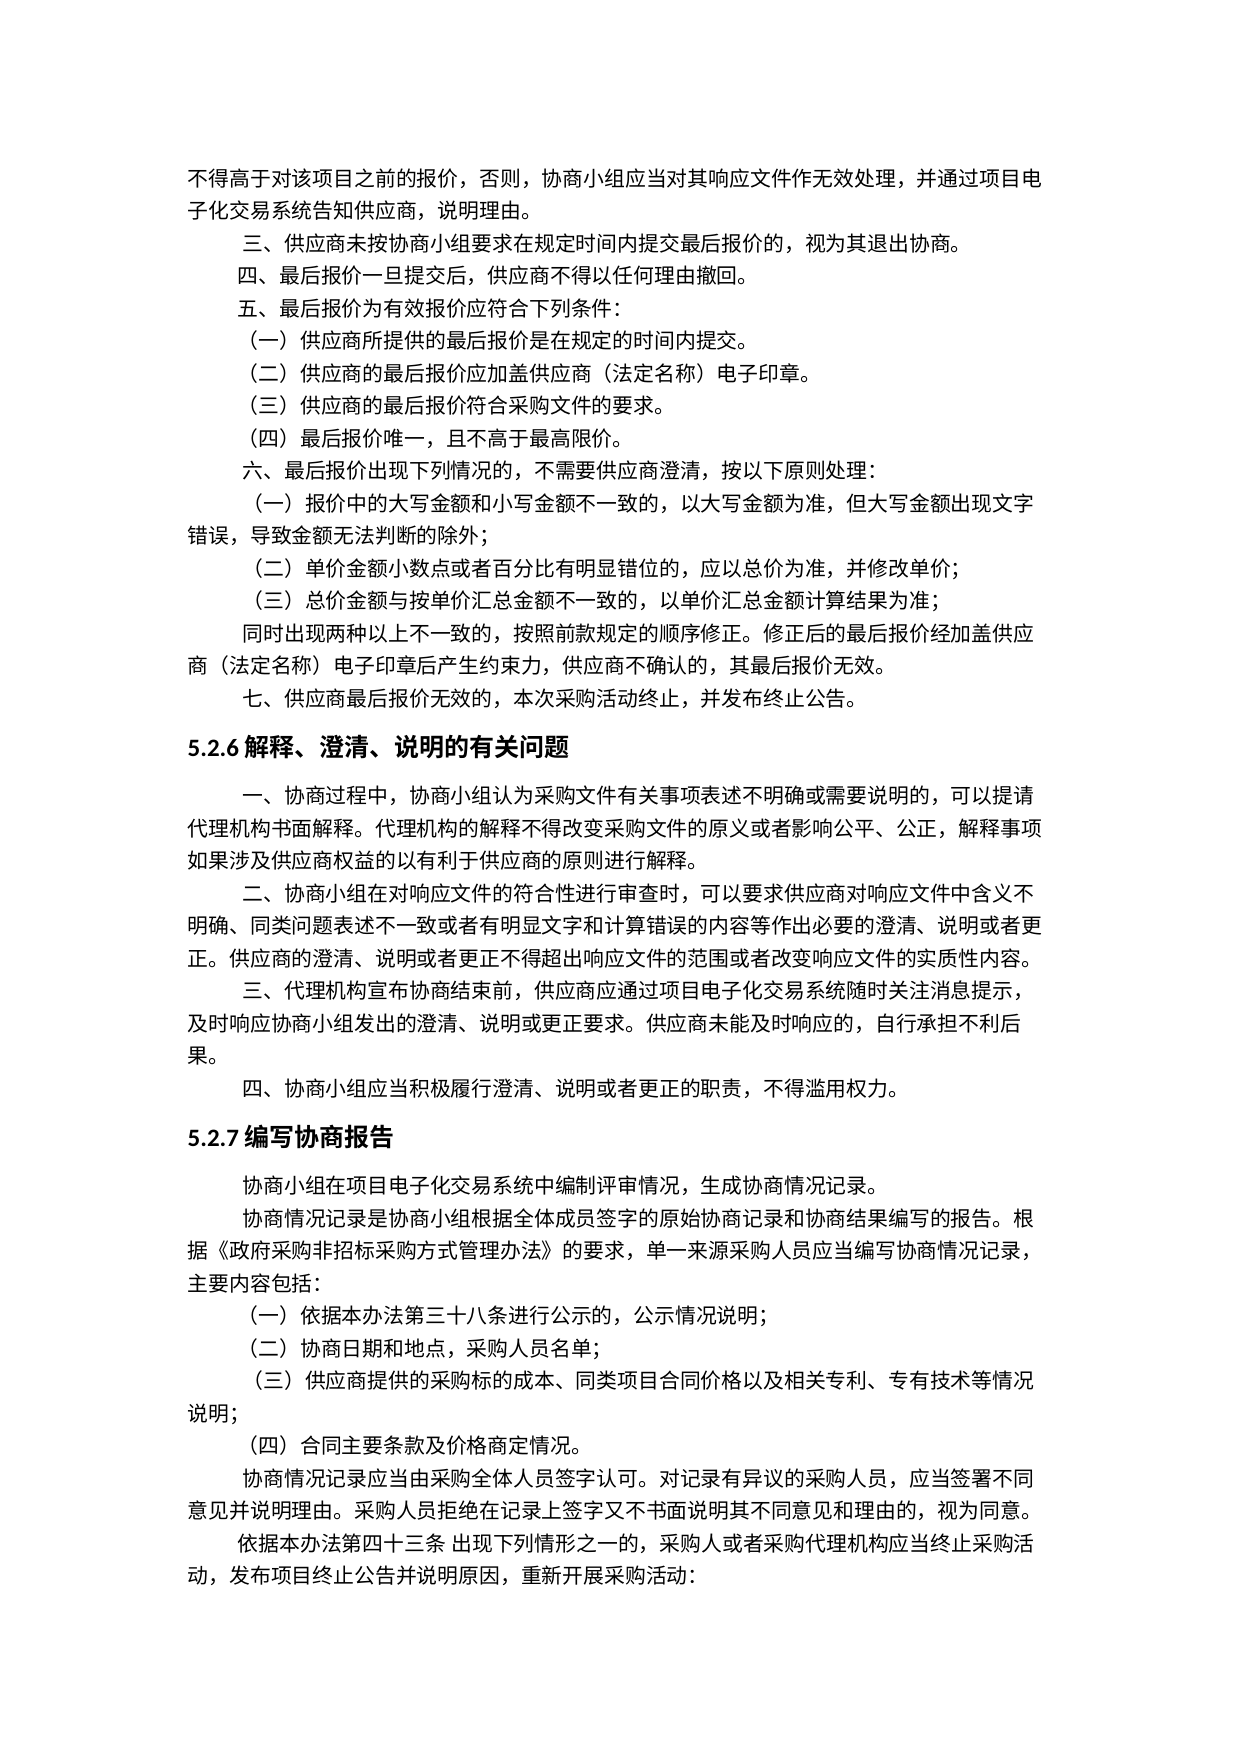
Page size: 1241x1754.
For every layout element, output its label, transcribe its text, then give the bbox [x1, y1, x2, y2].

text （二）单价金额小数点或者百分比有明显错位的，应以总价为准，并修改单价； [187, 552, 1053, 584]
text 六、最后报价出现下列情况的，不需要供应商澄清，按以下原则处理： [187, 454, 1053, 487]
text 依据本办法第四十三条 出现下列情形之一的，采购人或者采购代理机构应当终止采购活动，发布项目终止公告并说明原因，重新开展采购活动： [187, 1527, 1053, 1592]
text 二、协商小组在对响应文件的符合性进行审查时，可以要求供应商对响应文件中含义不明确、同类问题表述不一致或者有明显文字和计算错误的内容等作出必要的澄清、说明或者更正。供应商的澄清、说明或者更正不得超出响应文件的范围或者改变响应文件的实质性内容。 [187, 877, 1053, 974]
text （四）最后报价唯一，且不高于最高限价。 [187, 422, 1053, 454]
text 五、最后报价为有效报价应符合下列条件： [187, 292, 1053, 324]
text 四、最后报价一旦提交后，供应商不得以任何理由撤回。 [187, 259, 1053, 292]
text 协商小组在项目电子化交易系统中编制评审情况，生成协商情况记录。 [187, 1169, 1053, 1202]
text 5.2.7编写协商报告 [187, 1104, 1053, 1169]
text 三、代理机构宣布协商结束前，供应商应通过项目电子化交易系统随时关注消息提示，及时响应协商小组发出的澄清、说明或更正要求。供应商未能及时响应的，自行承担不利后果。 [187, 974, 1053, 1072]
text 一、协商过程中，协商小组认为采购文件有关事项表述不明确或需要说明的，可以提请代理机构书面解释。代理机构的解释不得改变采购文件的原义或者影响公平、公正，解释事项如果涉及供应商权益的以有利于供应商的原则进行解释。 [187, 779, 1053, 877]
text 协商情况记录是协商小组根据全体成员签字的原始协商记录和协商结果编写的报告。根据《政府采购非招标采购方式管理办法》的要求，单一来源采购人员应当编写协商情况记录，主要内容包括： [187, 1202, 1053, 1299]
text （三）供应商的最后报价符合采购文件的要求。 [187, 389, 1053, 422]
text 5.2.6解释、澄清、说明的有关问题 [187, 714, 1053, 779]
text 三、供应商未按协商小组要求在规定时间内提交最后报价的，视为其退出协商。 [187, 227, 1053, 259]
text （二）供应商的最后报价应加盖供应商（法定名称）电子印章。 [187, 357, 1053, 389]
text （三）总价金额与按单价汇总金额不一致的，以单价汇总金额计算结果为准； [187, 584, 1053, 617]
text （一）报价中的大写金额和小写金额不一致的，以大写金额为准，但大写金额出现文字错误，导致金额无法判断的除外； [187, 487, 1053, 552]
text 同时出现两种以上不一致的，按照前款规定的顺序修正。修正后的最后报价经加盖供应商（法定名称）电子印章后产生约束力，供应商不确认的，其最后报价无效。 [187, 617, 1053, 682]
text 七、供应商最后报价无效的，本次采购活动终止，并发布终止公告。 [187, 682, 1053, 714]
text （一）供应商所提供的最后报价是在规定的时间内提交。 [187, 324, 1053, 357]
text （一）依据本办法第三十八条进行公示的，公示情况说明； [187, 1299, 1053, 1332]
text （二）协商日期和地点，采购人员名单； [187, 1332, 1053, 1364]
text （三）供应商提供的采购标的成本、同类项目合同价格以及相关专利、专有技术等情况说明； [187, 1364, 1053, 1429]
text 协商情况记录应当由采购全体人员签字认可。对记录有异议的采购人员，应当签署不同意见并说明理由。采购人员拒绝在记录上签字又不书面说明其不同意见和理由的，视为同意。 [187, 1462, 1053, 1527]
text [187, 162, 1053, 227]
text （四）合同主要条款及价格商定情况。 [187, 1429, 1053, 1462]
text 四、协商小组应当积极履行澄清、说明或者更正的职责，不得滥用权力。 [187, 1072, 1053, 1104]
